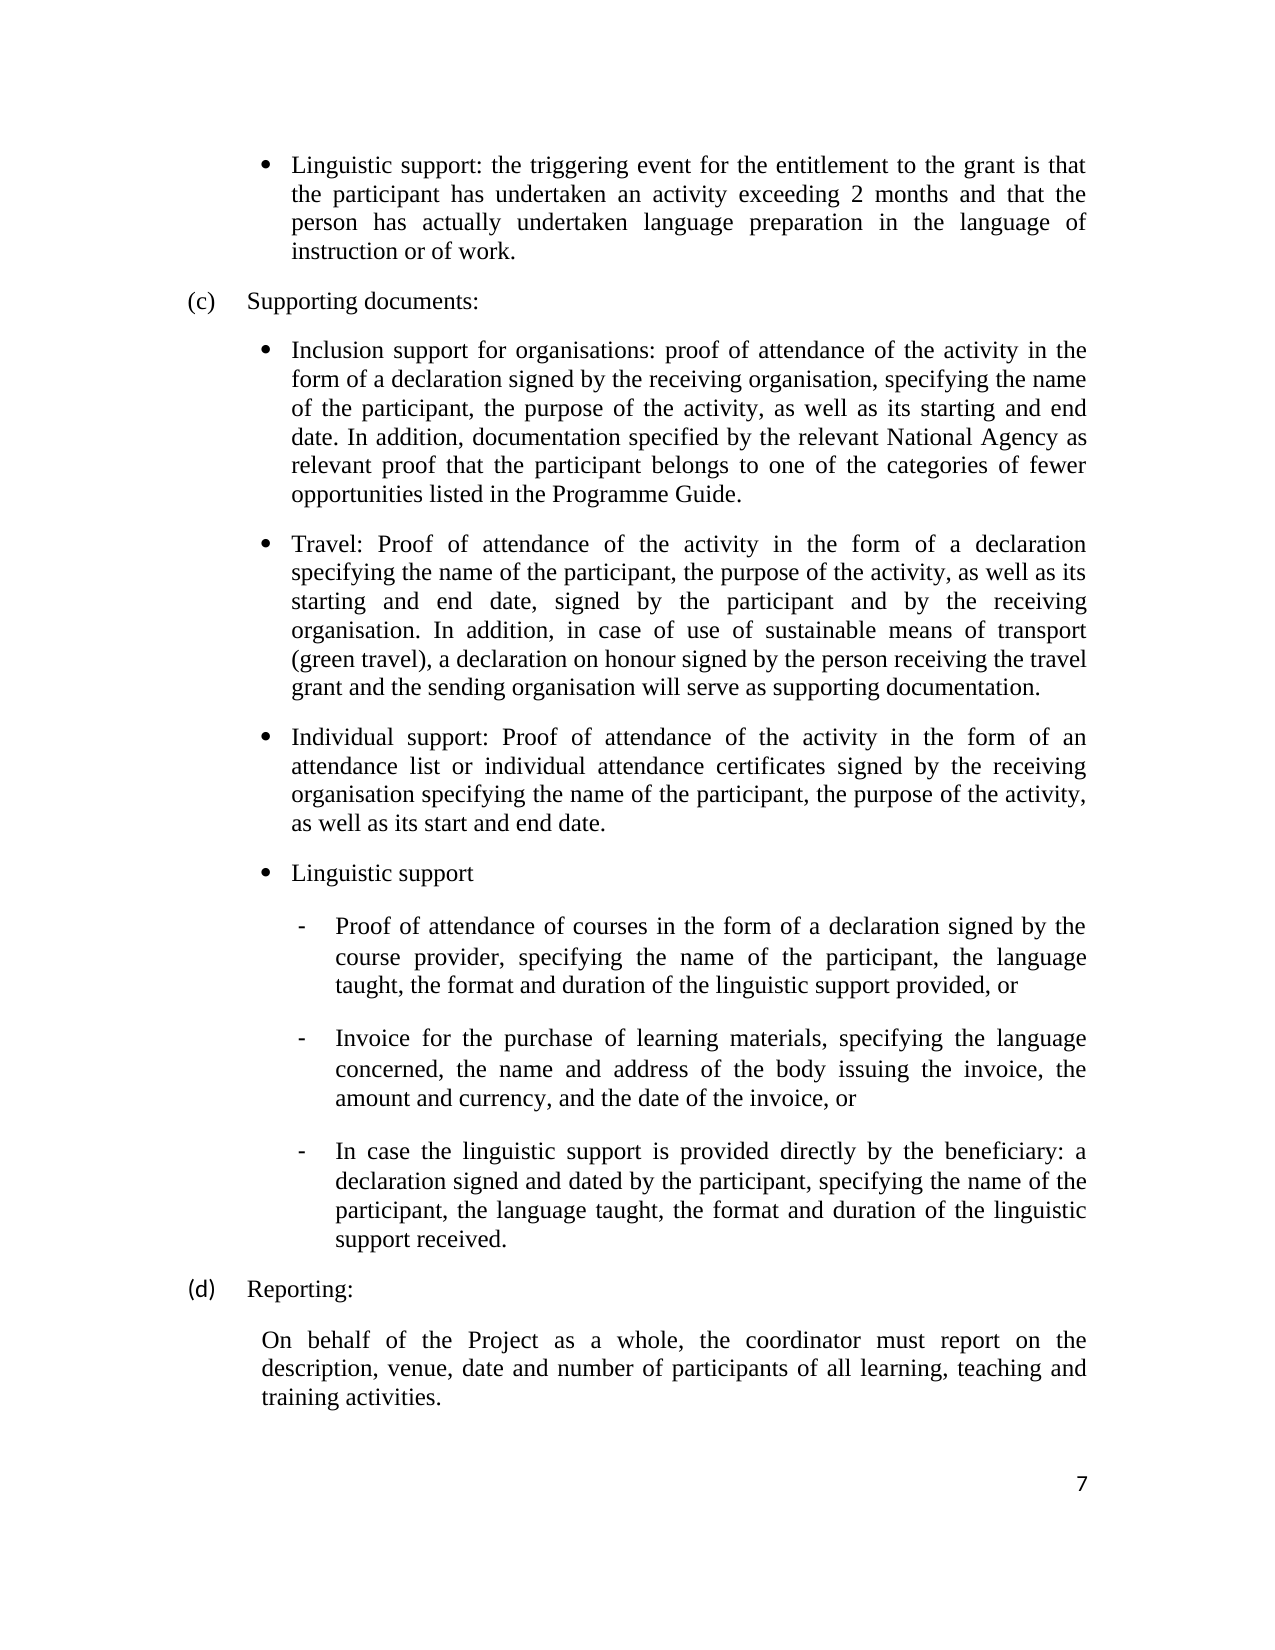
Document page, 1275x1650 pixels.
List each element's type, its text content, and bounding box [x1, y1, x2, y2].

list Invoice for the purchase of learning materials, specifying the language concerned, the name and address of the body issuing the invoice, the amount and currency, and the date of the invoice, or [298, 1020, 1087, 1111]
list On behalf of the Project as a whole, the coordinator must report on the description, venue, date and number of participants of all learning, teaching and training activities. [261, 1325, 1087, 1411]
list Inclusion support for organisations: proof of attendance of the activity in the form of a declaration signed by the receiving organisation, specifying the name of the participant, the purpose of the activity, as well as its starting and end date. In addition, documentation specified by the relevant National Agency as relevant proof that the participant belongs to one of the categories of fewer opportunities listed in the Programme Guide. [261, 335, 1087, 508]
list Travel: Proof of attendance of the activity in the form of a declaration specifying the name of the participant, the purpose of the activity, as well as its starting and end date, signed by the participant and by the receiving organisation. In addition, in case of use of sustainable means of transport (green travel), a declaration on honour signed by the person receiving the travel grant and the sending organisation will serve as supporting documentation. [261, 529, 1087, 701]
list Supporting documents: [187, 286, 1087, 314]
list Individual support: Proof of attendance of the activity in the form of an attendance list or individual attendance certificates signed by the receiving organisation specifying the name of the participant, the purpose of the activity, as well as its start and end date. [261, 722, 1087, 837]
list In case the linguistic support is provided directly by the beneficiary: a declaration signed and dated by the participant, specifying the name of the participant, the language taught, the format and duration of the linguistic support received. [298, 1132, 1087, 1253]
list Reporting: [187, 1273, 1087, 1304]
list Proof of attendance of courses in the form of a declaration signed by the course provider, specifying the name of the participant, the language taught, the format and duration of the linguistic support provided, or [298, 907, 1087, 999]
list Linguistic support: the triggering event for the entitlement to the grant is that the participant has undertaken an activity exceeding 2 months and that the person has actually undertaken language preparation in the language of instruction or of work. [261, 150, 1087, 265]
list Linguistic support [261, 858, 1087, 887]
